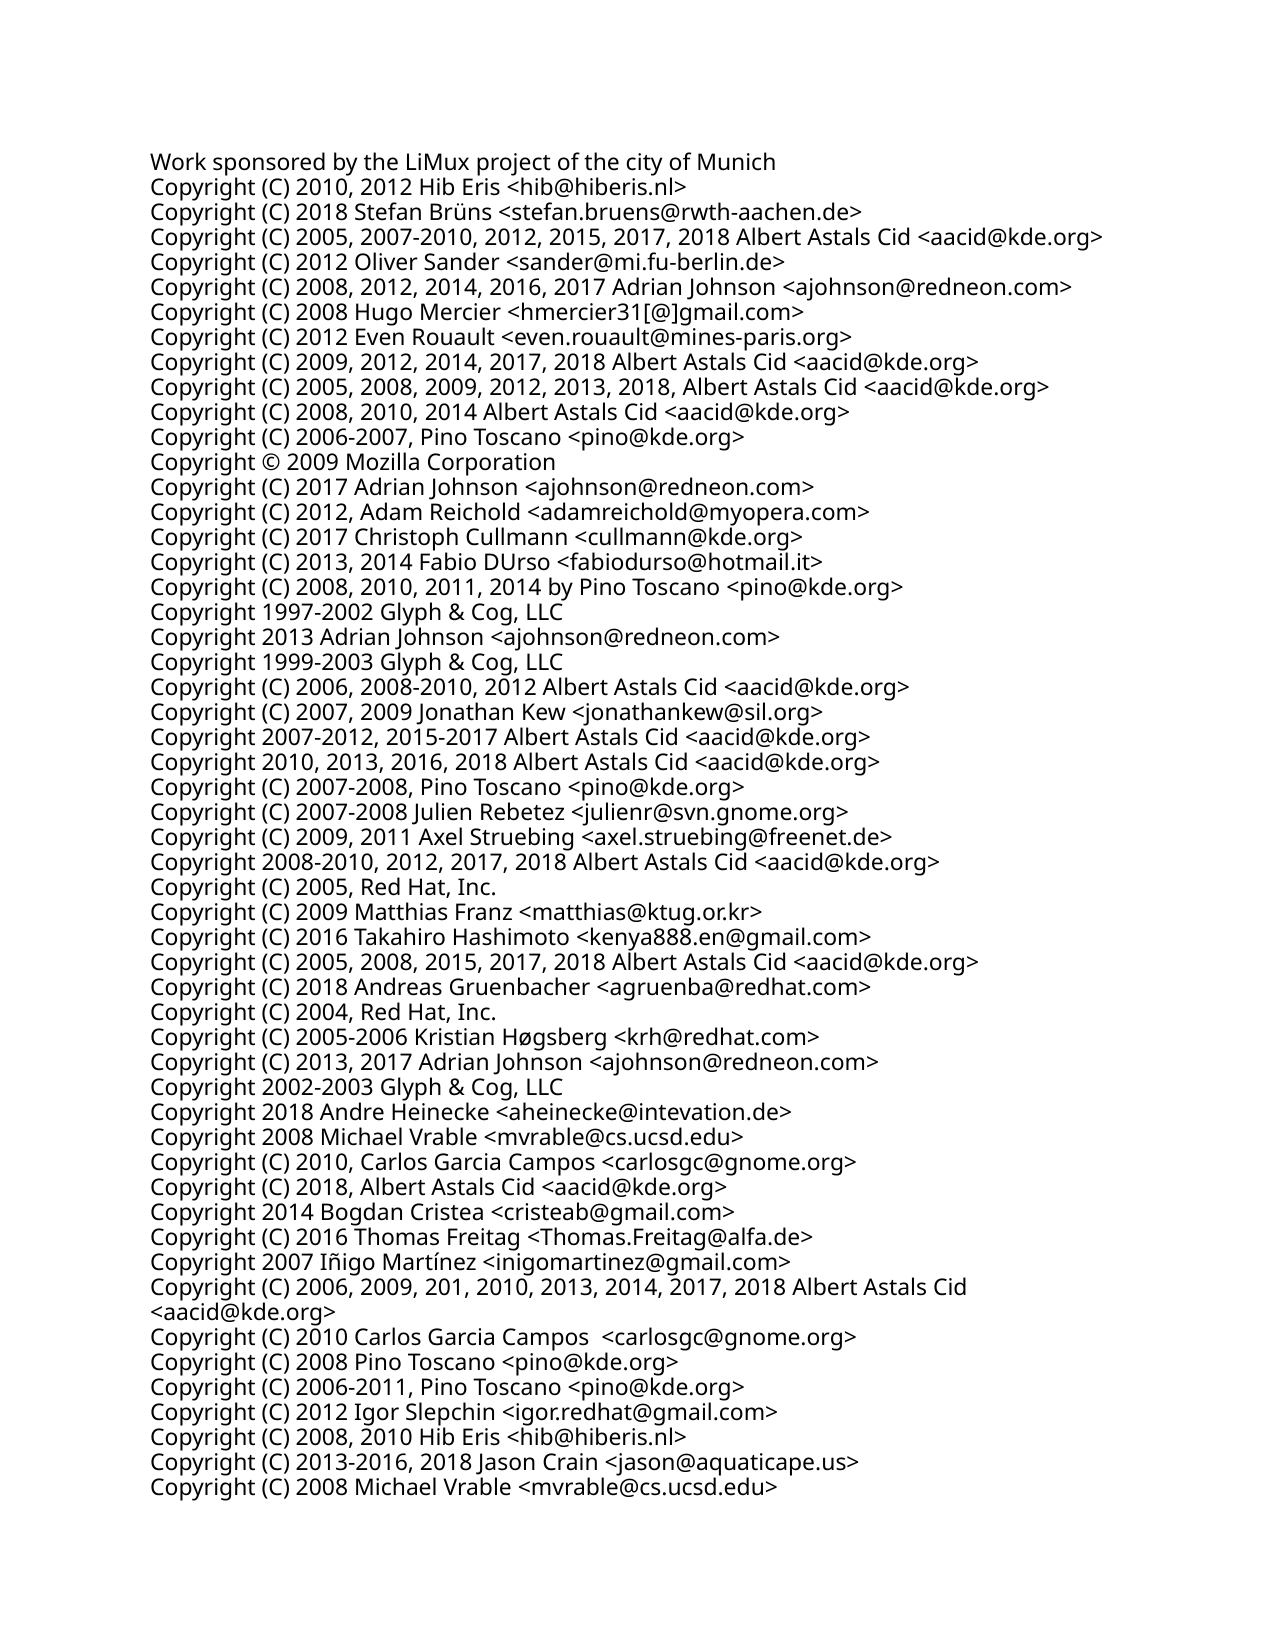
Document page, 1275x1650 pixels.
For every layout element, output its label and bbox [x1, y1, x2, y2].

text [150, 150, 1125, 1500]
